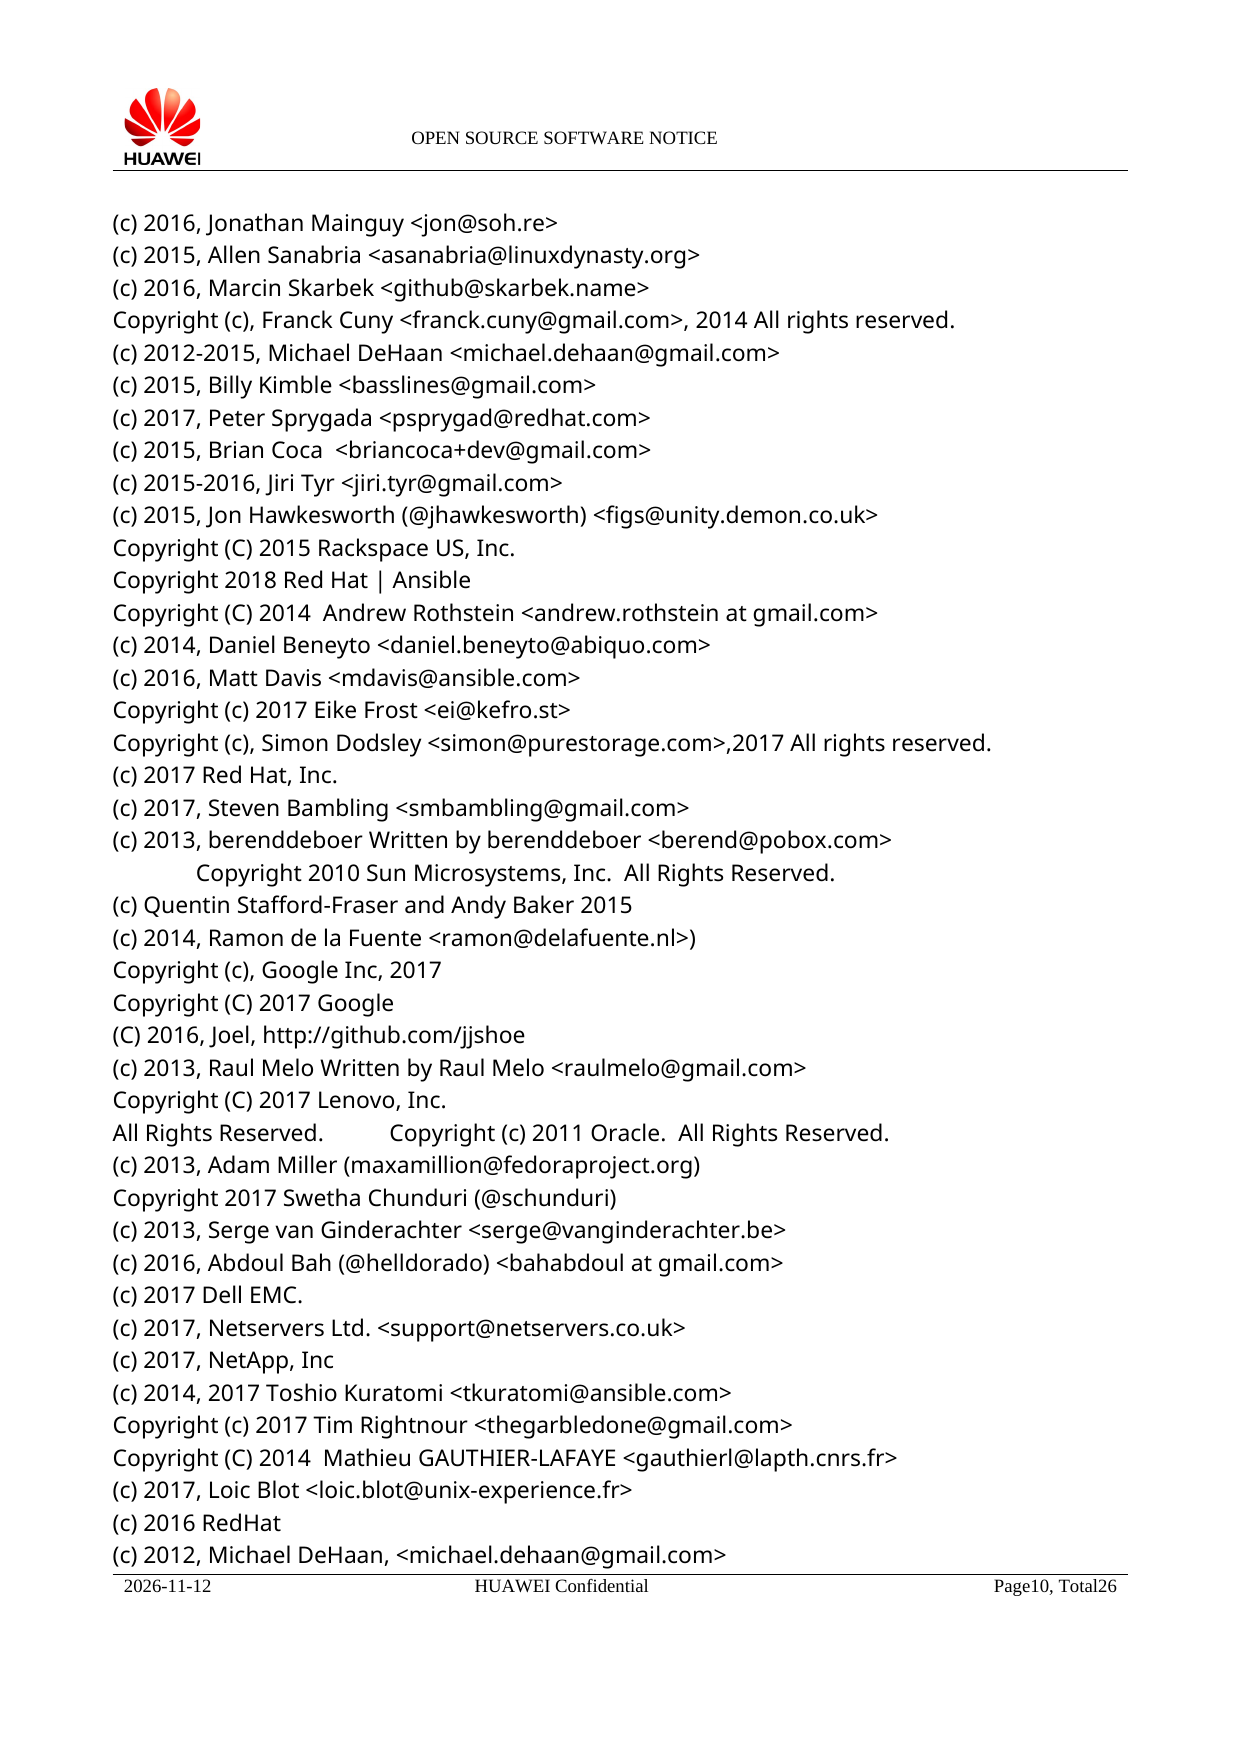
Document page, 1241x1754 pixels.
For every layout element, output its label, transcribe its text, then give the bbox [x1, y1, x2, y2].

picture [124, 88, 201, 165]
